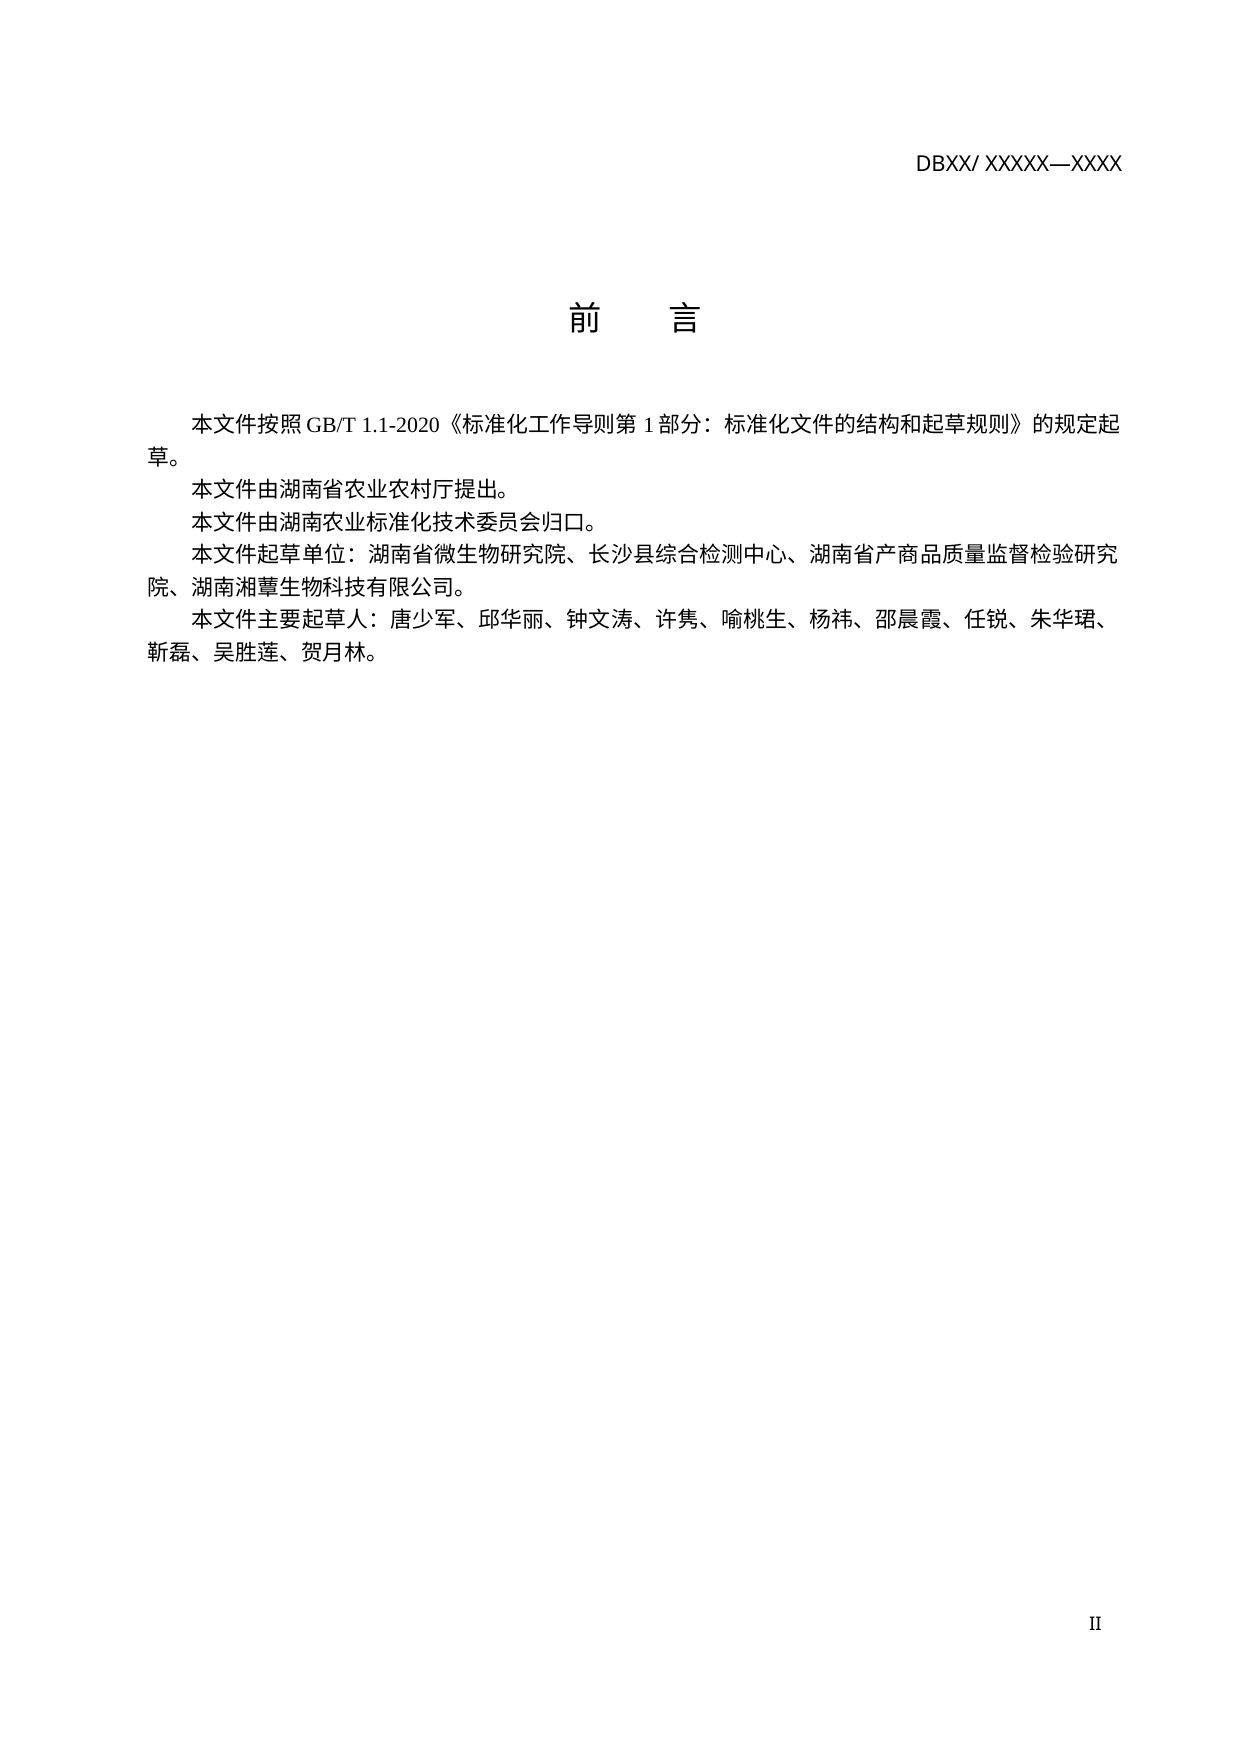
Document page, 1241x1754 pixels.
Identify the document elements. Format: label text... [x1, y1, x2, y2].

text 本文件起草单位：湖南省微生物研究院、长沙县综合检测中心、湖南省产商品质量监督检验研究院、湖南湘蕈生物科技有限公司。 [148, 537, 1122, 602]
text 前 言 [148, 283, 1122, 348]
text 本文件主要起草人：唐少军、邱华丽、钟文涛、许隽、喻桃生、杨祎、邵晨霞、任锐、朱华珺、靳磊、吴胜莲、贺月林。 [148, 602, 1122, 667]
text 本文件按照GB/T 1.1-2020《标准化工作导则第1部分：标准化文件的结构和起草规则》的规定起草。 [148, 407, 1122, 472]
text 本文件由湖南省农业农村厅提出。 [148, 472, 1122, 504]
text 本文件由湖南农业标准化技术委员会归口。 [148, 504, 1122, 537]
